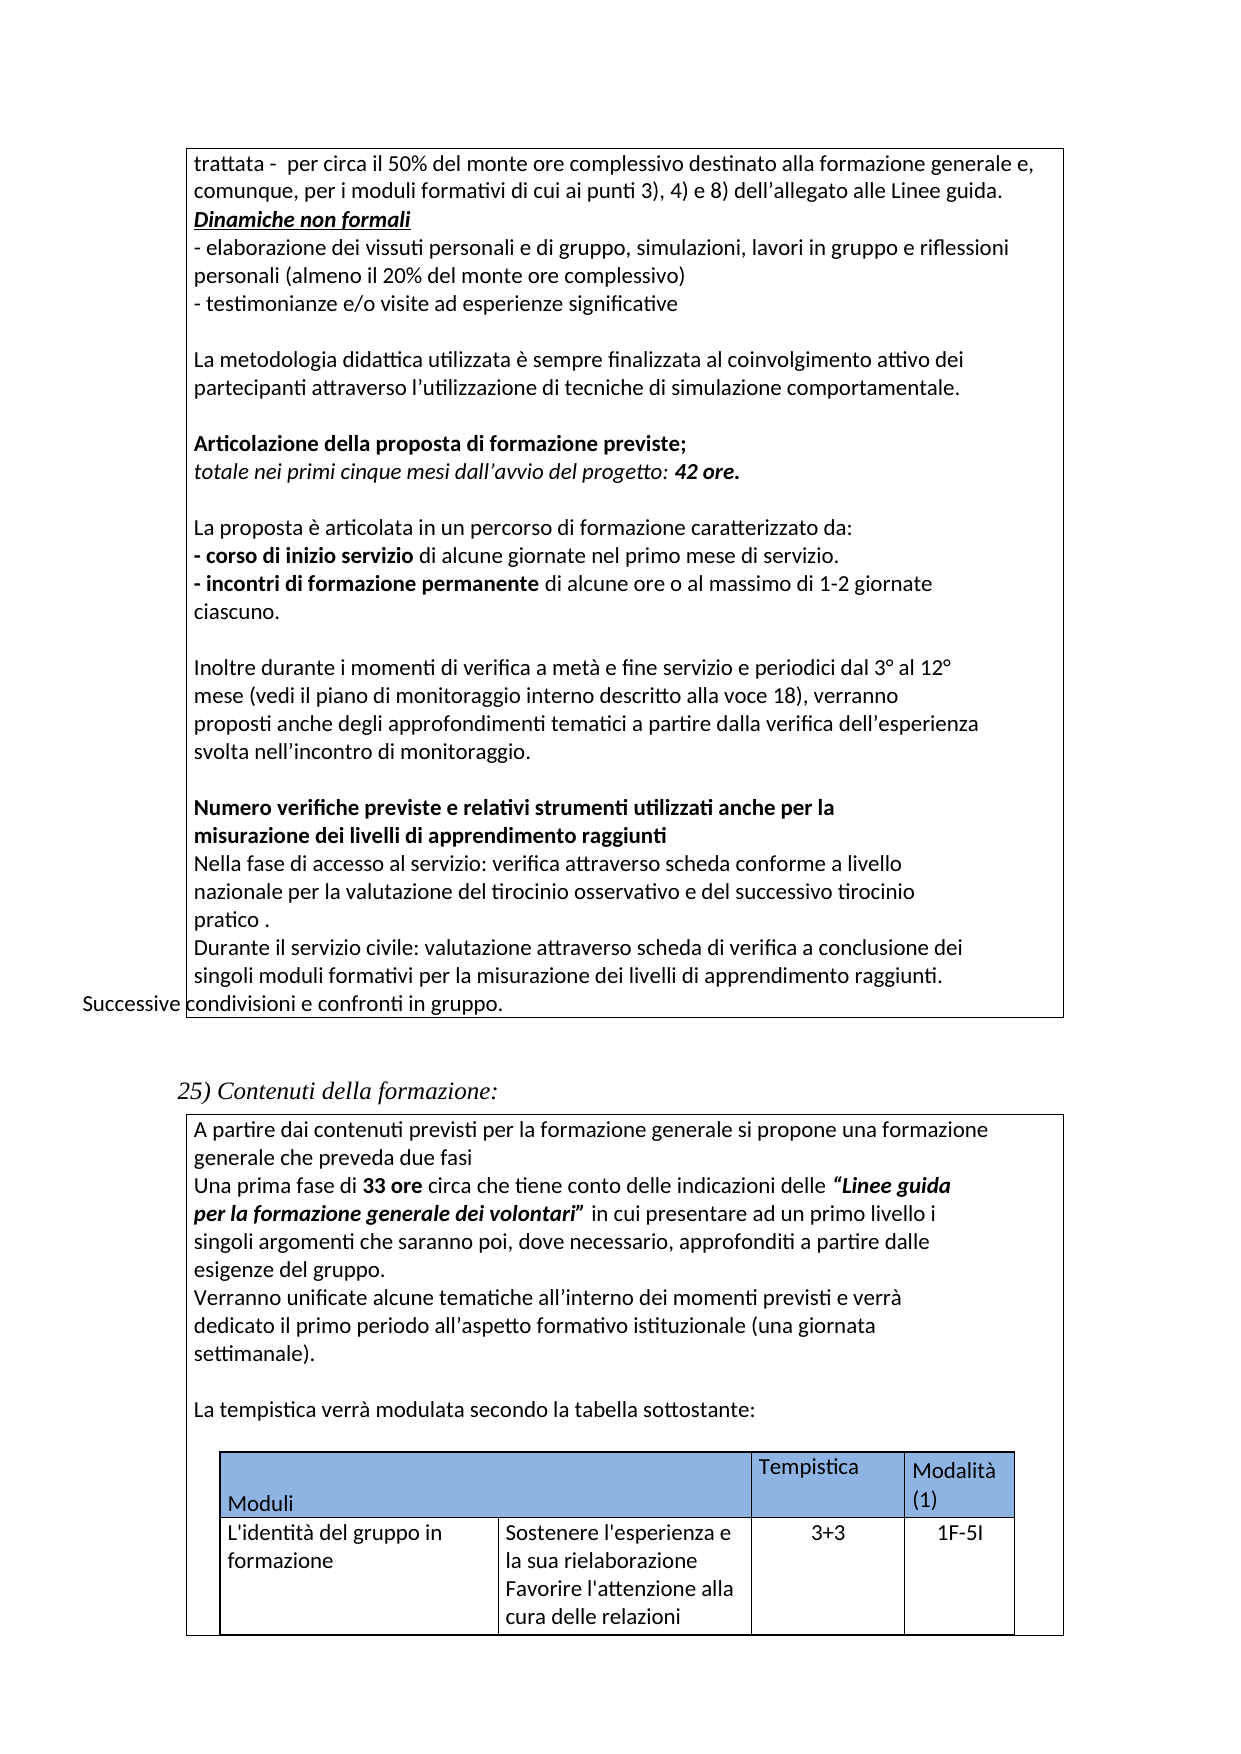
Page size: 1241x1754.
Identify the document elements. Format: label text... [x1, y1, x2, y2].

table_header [187, 149, 1063, 1017]
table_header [187, 1115, 1063, 1635]
text 25) Contenuti della formazione: [177, 1076, 1122, 1104]
